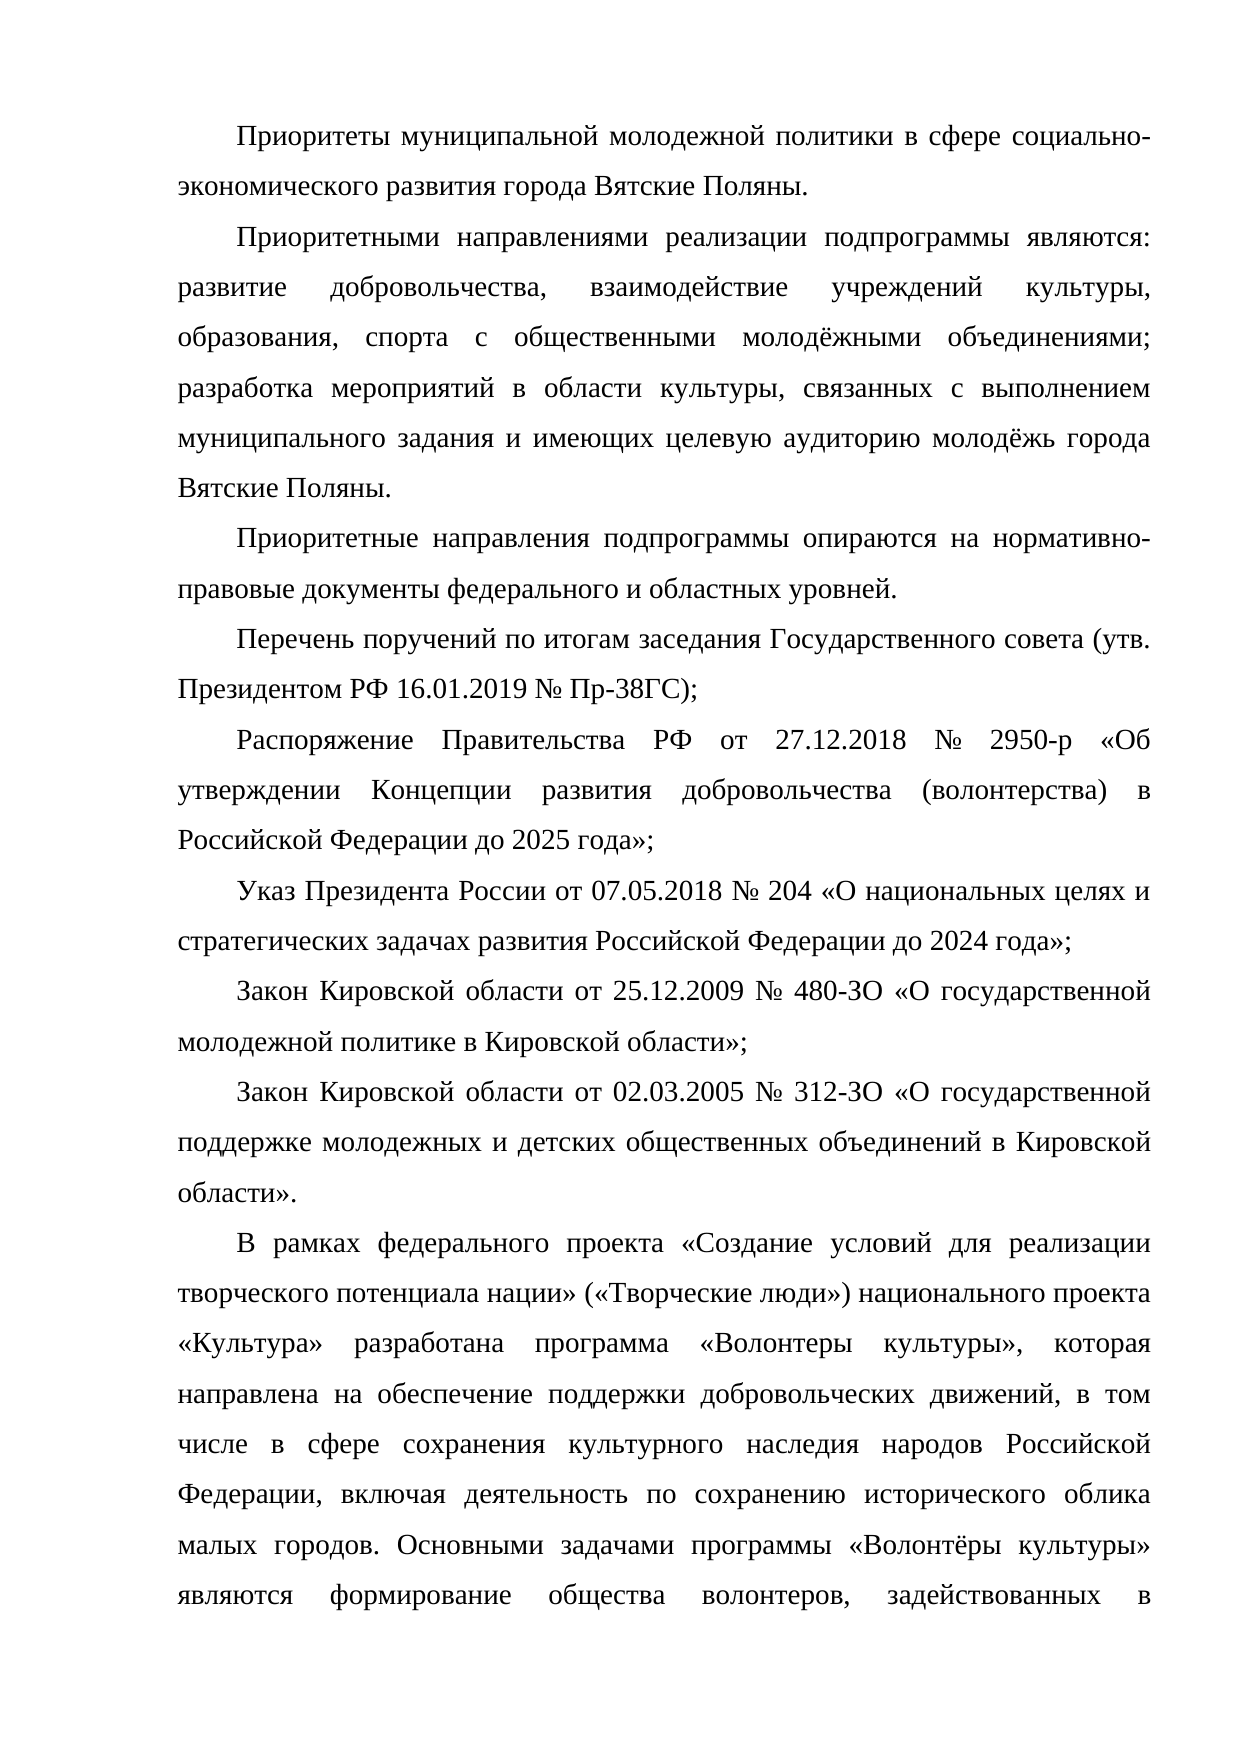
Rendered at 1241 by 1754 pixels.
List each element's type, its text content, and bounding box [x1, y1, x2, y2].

text Приоритетные направления подпрограммы опираются на нормативно-правовые документы федерального и областных уровней. [177, 521, 1152, 604]
text Приоритеты муниципальной молодежной политики в сфере социально-экономического развития города Вятские Поляны. [177, 118, 1152, 202]
subtitle Перечень поручений по итогам заседания Государственного совета (утв. Президентом РФ 16.01.2019 № Пр-38ГС); [177, 621, 1152, 705]
text Закон Кировской области от 02.03.2005 № 312-ЗО «О государственной поддержке молодежных и детских общественных объединений в Кировской области». [177, 1074, 1152, 1208]
text Указ Президента России от 07.05.2018 № 204 «О национальных целях и стратегических задачах развития Российской Федерации до 2024 года»; [177, 873, 1152, 957]
text Приоритетными направлениями реализации подпрограммы являются: развитие добровольчества, взаимодействие учреждений культуры, образования, спорта с общественными молодёжными объединениями; разработка мероприятий в области культуры, связанных с выполнением муниципального задания и имеющих целевую аудиторию молодёжь города Вятские Поляны. [177, 219, 1152, 504]
subtitle Распоряжение Правительства РФ от 27.12.2018 № 2950-р «Об утверждении Концепции развития добровольчества (волонтерства) в Российской Федерации до 2025 года»; [177, 722, 1152, 856]
text Закон Кировской области от 25.12.2009 № 480-ЗО «О государственной молодежной политике в Кировской области»; [177, 973, 1152, 1057]
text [177, 1225, 1152, 1611]
